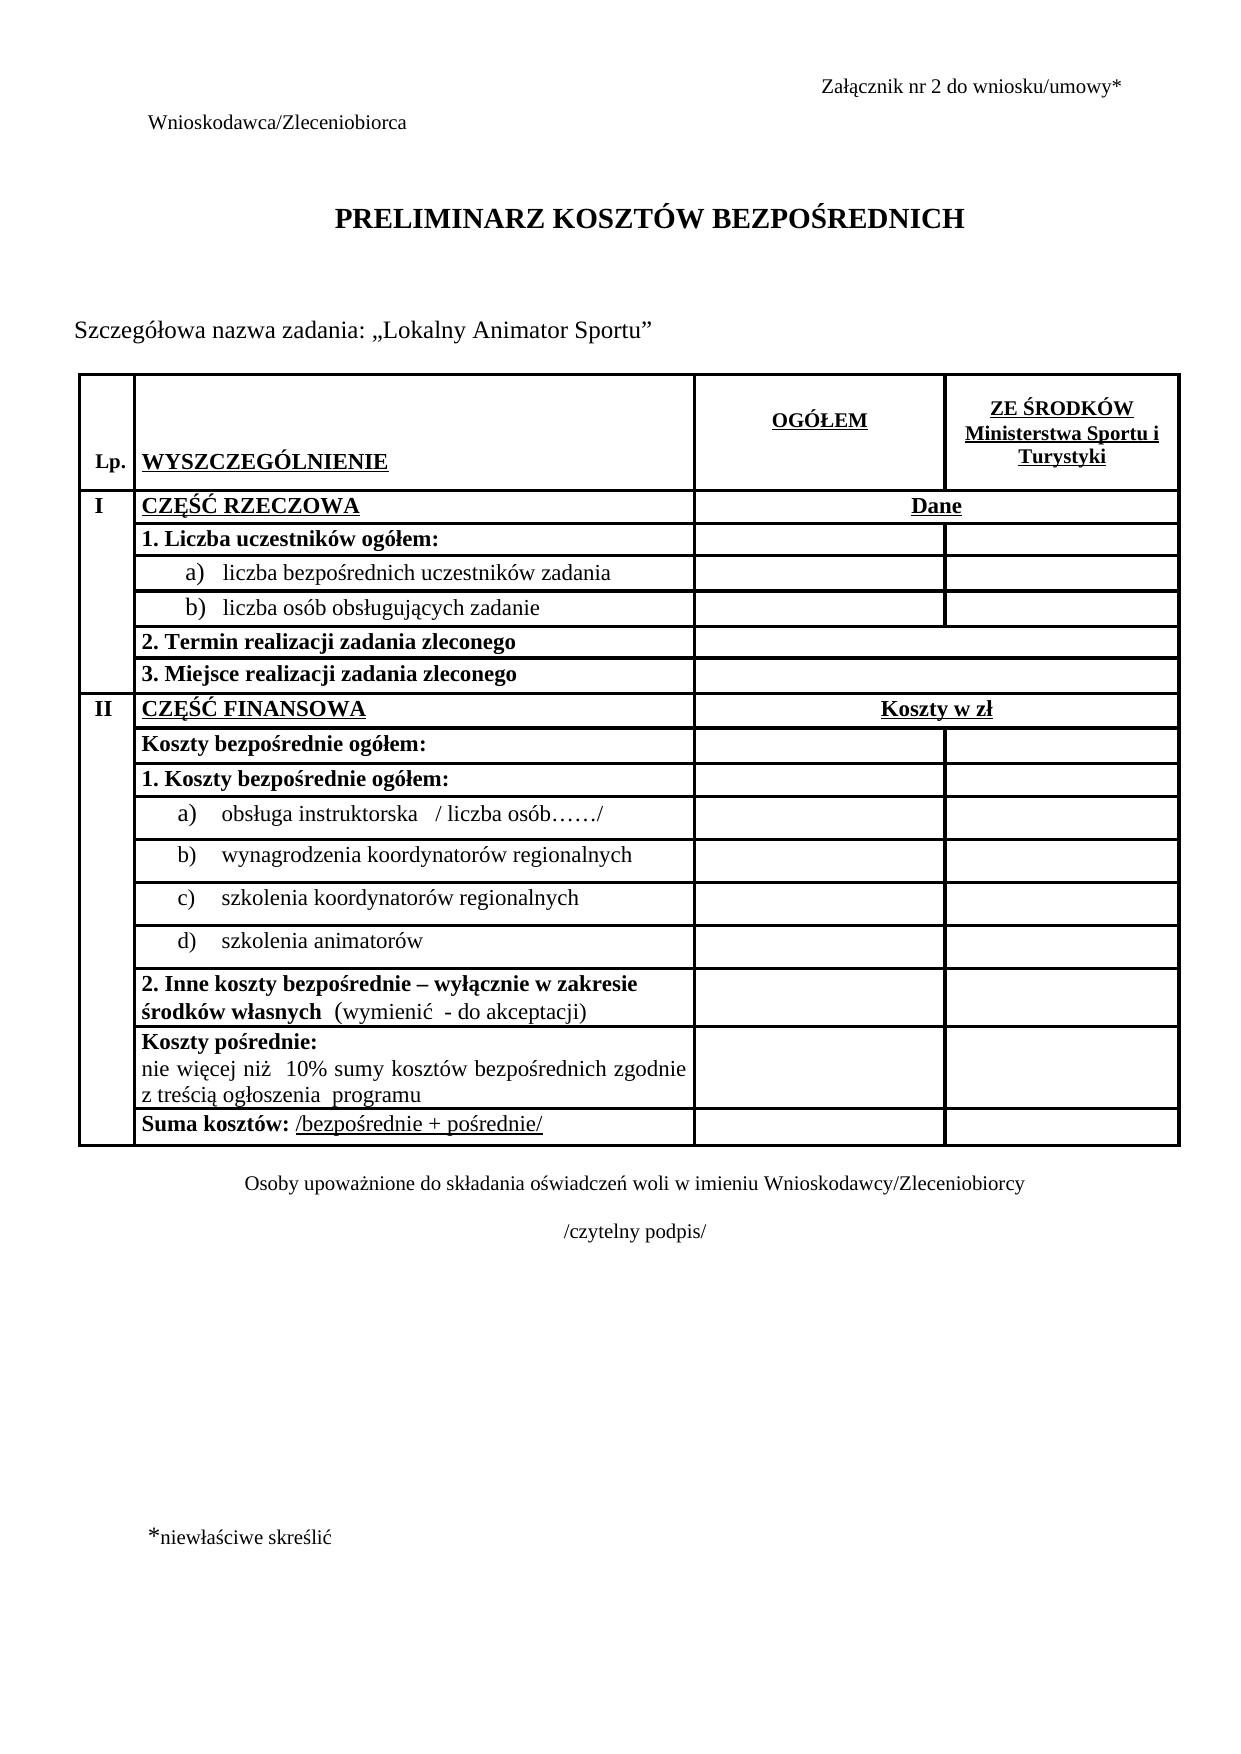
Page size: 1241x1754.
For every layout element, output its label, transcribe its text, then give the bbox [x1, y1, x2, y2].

table_cell [947, 841, 1177, 881]
table_cell 2. Inne koszty bezpośrednie – wyłącznie w zakresie środków własnych (wymienić - do akceptacji) [136, 970, 693, 1025]
table_cell [696, 593, 943, 624]
table_cell liczba osób obsługujących zadanie [136, 593, 693, 624]
table_cell [696, 970, 943, 1025]
table_cell [947, 525, 1177, 554]
table_cell [947, 1110, 1177, 1144]
table_cell [947, 798, 1177, 838]
table_header ZE ŚRODKÓW Ministerstwa Sportu i Turystyki [947, 376, 1177, 489]
table_cell 1. Koszty bezpośrednie ogółem: [136, 765, 693, 795]
table_cell [947, 765, 1177, 795]
table_cell I [81, 492, 133, 692]
text Załącznik nr 2 do wniosku/umowy* [369, 74, 1122, 98]
text Wnioskodawca/Zleceniobiorca [148, 110, 1122, 134]
table_cell [947, 1028, 1177, 1107]
table_cell [696, 798, 943, 838]
table_cell CZĘŚĆ RZECZOWA [136, 492, 693, 522]
table_cell 2. Termin realizacji zadania zleconego [136, 628, 693, 656]
table_cell szkolenia koordynatorów regionalnych [136, 884, 693, 924]
table_cell [696, 525, 943, 554]
text PRELIMINARZ KOSZTÓW BEZPOŚREDNICH [148, 201, 1152, 235]
table_cell 1. Liczba uczestników ogółem: [136, 525, 693, 554]
table_cell II [81, 695, 133, 1144]
table_cell [947, 593, 1177, 624]
table_cell [696, 660, 1177, 692]
table_cell [696, 884, 943, 924]
table_cell CZĘŚĆ FINANSOWA [136, 695, 693, 726]
table_cell Koszty w zł [696, 695, 1177, 726]
table_cell [947, 557, 1177, 589]
table_cell [696, 1110, 943, 1144]
table_cell [947, 884, 1177, 924]
table_cell Koszty bezpośrednie ogółem: [136, 730, 693, 762]
table_cell [696, 730, 943, 762]
table_cell [947, 730, 1177, 762]
table_cell [696, 1028, 943, 1107]
table_cell liczba bezpośrednich uczestników zadania [136, 557, 693, 589]
text *niewłaściwe skreślić [148, 1521, 1122, 1550]
table_cell [696, 927, 943, 967]
table_cell [947, 927, 1177, 967]
table_cell Suma kosztów: /bezpośrednie + pośrednie/ [136, 1110, 693, 1144]
table_header OGÓŁEM [696, 376, 943, 489]
table_cell [696, 557, 943, 589]
text Szczegółowa nazwa zadania: „Lokalny Animator Sportu” [74, 316, 1137, 344]
text /czytelny podpis/ [148, 1219, 1122, 1243]
table_header Lp. [81, 376, 133, 489]
table_cell [696, 765, 943, 795]
table_cell [696, 628, 1177, 656]
table_header WYSZCZEGÓLNIENIE [136, 376, 693, 489]
table_cell [947, 970, 1177, 1025]
table_cell Dane [696, 492, 1177, 522]
table_cell 3. Miejsce realizacji zadania zleconego [136, 660, 693, 692]
table_cell szkolenia animatorów [136, 927, 693, 967]
table_cell [696, 841, 943, 881]
text Osoby upoważnione do składania oświadczeń woli w imieniu Wnioskodawcy/Zleceniobiorcy [148, 1171, 1122, 1195]
table_cell wynagrodzenia koordynatorów regionalnych [136, 841, 693, 881]
table_cell obsługa instruktorska / liczba osób……/ [136, 798, 693, 838]
table_cell Koszty pośrednie: nie więcej niż 10% sumy kosztów bezpośrednich zgodnie z treścią ogłoszenia programu [136, 1028, 693, 1107]
